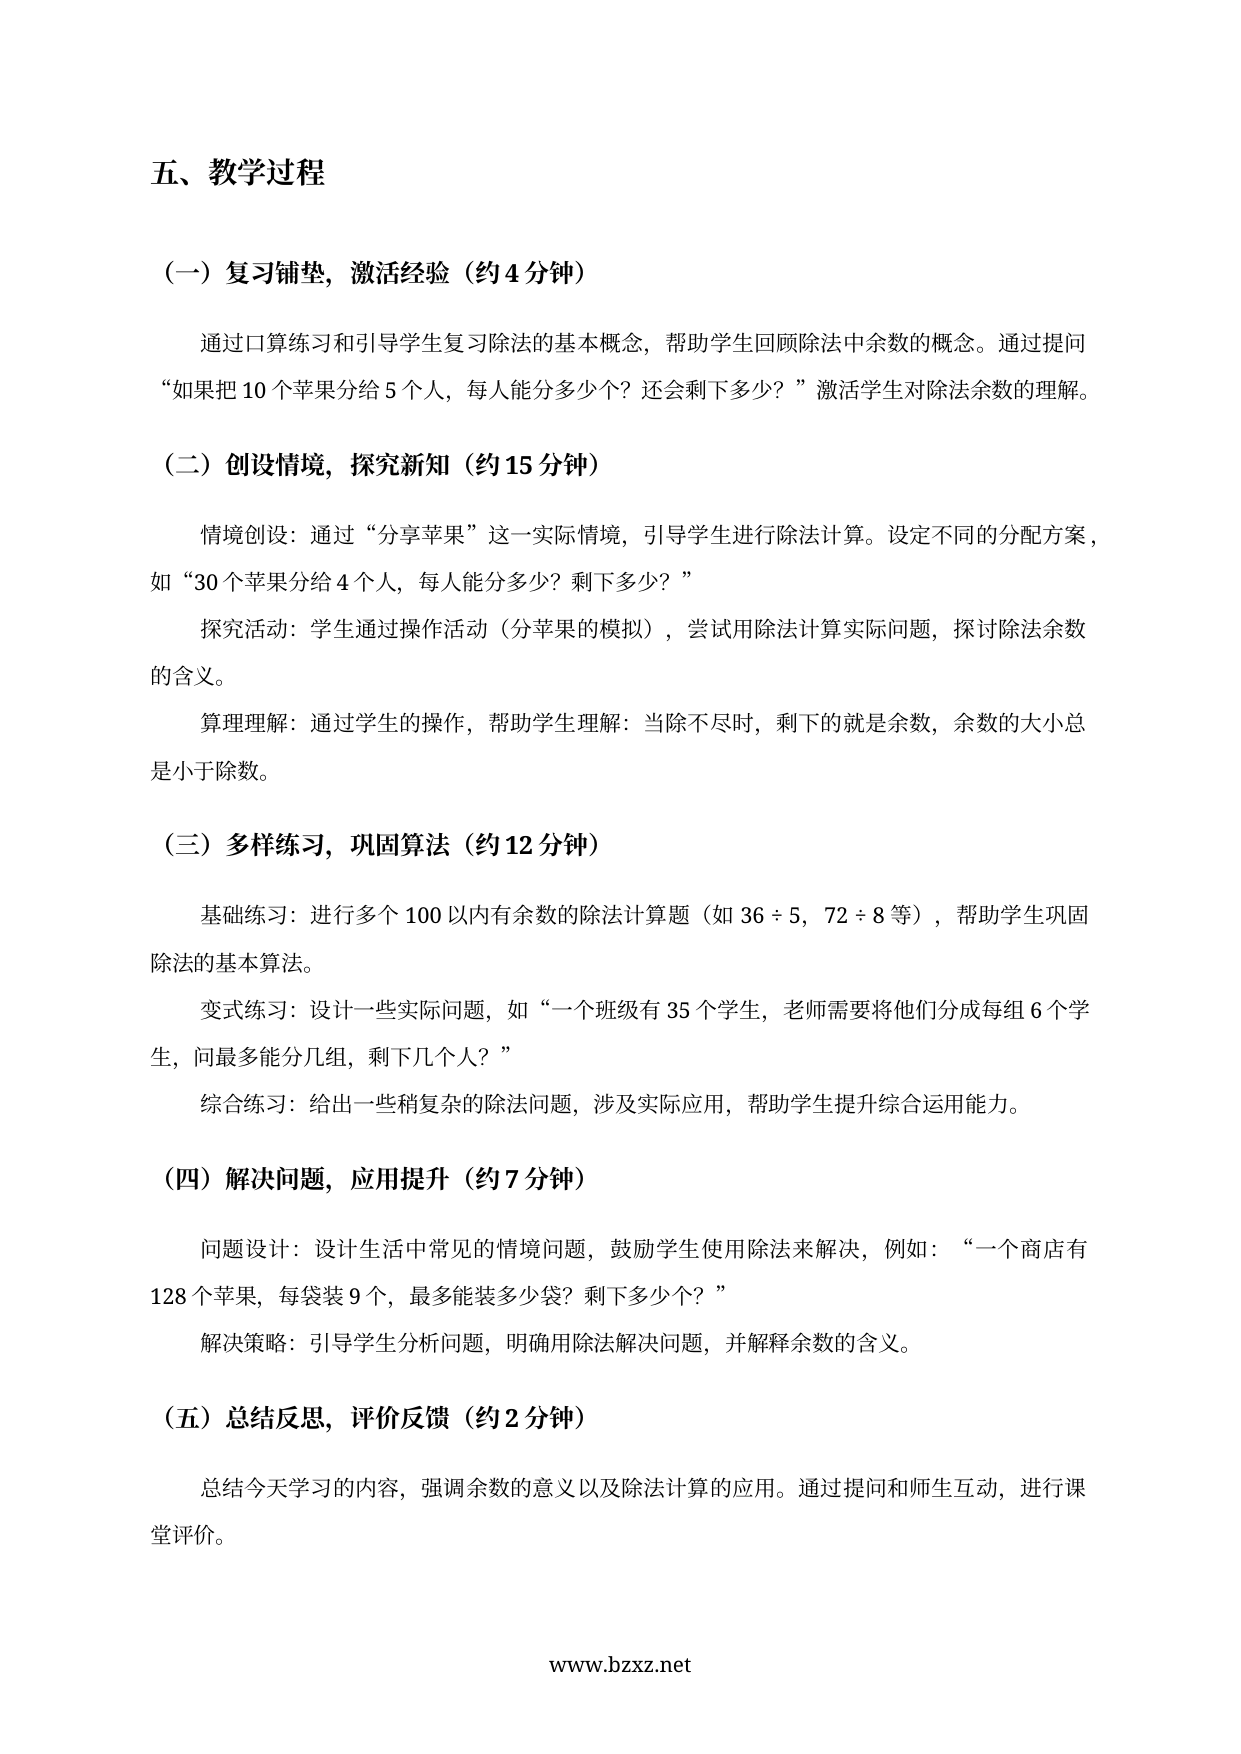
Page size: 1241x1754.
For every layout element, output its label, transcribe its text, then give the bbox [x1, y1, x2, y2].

text 情境创设：通过“分享苹果”这一实际情境，引导学生进行除法计算。设定不同的分配方案，如“30个苹果分给4个人，每人能分多少？剩下多少？” [150, 518, 1090, 597]
text 综合练习：给出一些稍复杂的除法问题，涉及实际应用，帮助学生提升综合运用能力。 [150, 1087, 1090, 1119]
text 变式练习：设计一些实际问题，如“一个班级有35个学生，老师需要将他们分成每组6个学生，问最多能分几组，剩下几个人？” [150, 993, 1090, 1072]
text 探究活动：学生通过操作活动（分苹果的模拟），尝试用除法计算实际问题，探讨除法余数的含义。 [150, 612, 1090, 691]
text 总结今天学习的内容，强调余数的意义以及除法计算的应用。通过提问和师生互动，进行课堂评价。 [150, 1471, 1090, 1550]
subtitle （二）创设情境，探究新知（约15分钟） [150, 445, 1090, 481]
subtitle （四）解决问题，应用提升（约7分钟） [150, 1160, 1090, 1196]
subtitle （五）总结反思，评价反馈（约2分钟） [150, 1399, 1090, 1435]
text 解决策略：引导学生分析问题，明确用除法解决问题，并解释余数的含义。 [150, 1327, 1090, 1358]
text 问题设计：设计生活中常见的情境问题，鼓励学生使用除法来解决，例如：“一个商店有128个苹果，每袋装9个，最多能装多少袋？剩下多少个？” [150, 1232, 1090, 1311]
text 基础练习：进行多个100以内有余数的除法计算题（如36 ÷ 5，72 ÷ 8等），帮助学生巩固除法的基本算法。 [150, 898, 1090, 977]
subtitle （一）复习铺垫，激活经验（约4分钟） [150, 253, 1090, 289]
subtitle （三）多样练习，巩固算法（约12分钟） [150, 826, 1090, 862]
subtitle 五、教学过程 [150, 150, 1090, 192]
text 算理理解：通过学生的操作，帮助学生理解：当除不尽时，剩下的就是余数，余数的大小总是小于除数。 [150, 707, 1090, 785]
text 通过口算练习和引导学生复习除法的基本概念，帮助学生回顾除法中余数的概念。通过提问“如果把10个苹果分给5个人，每人能分多少个？还会剩下多少？”激活学生对除法余数的理解。 [150, 326, 1090, 404]
